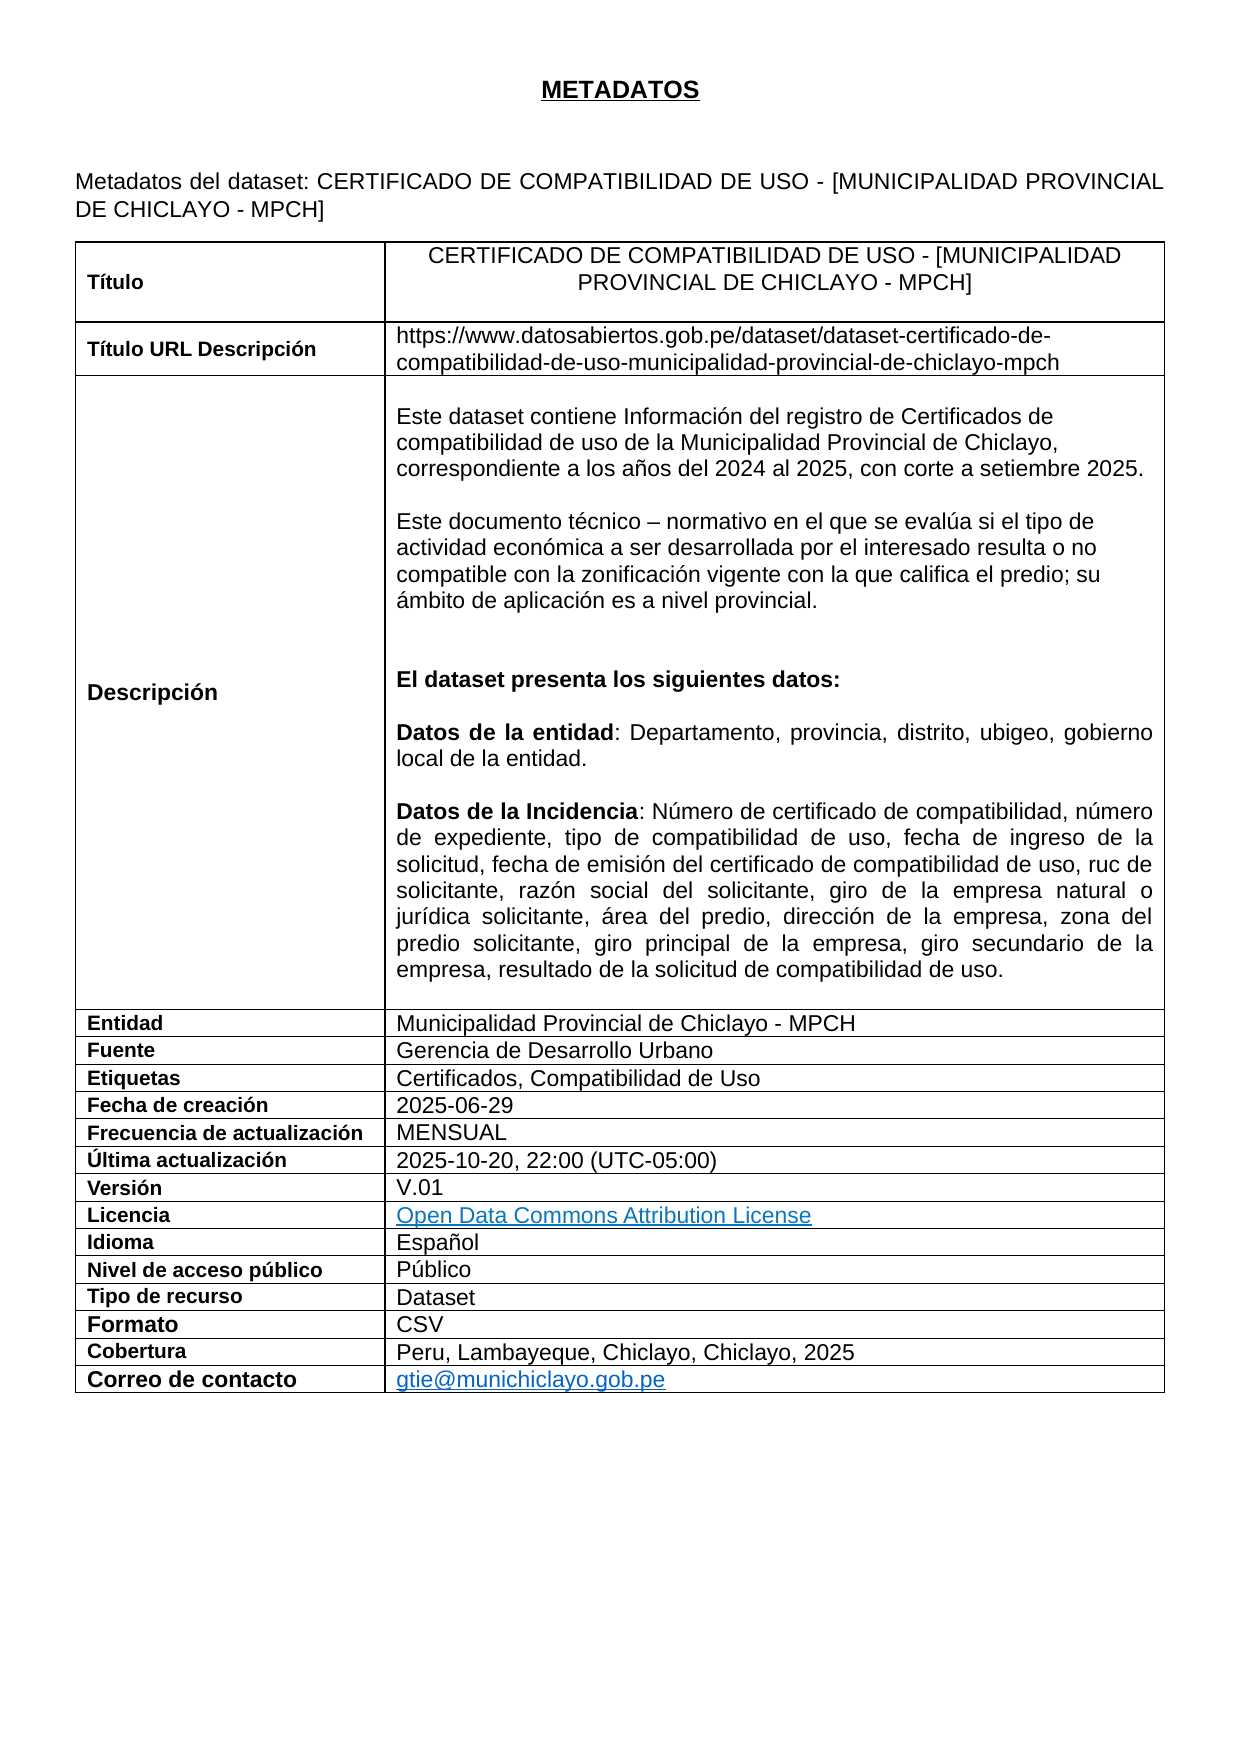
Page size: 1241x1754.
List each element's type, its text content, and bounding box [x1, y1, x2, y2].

table_cell gtie@munichiclayo.gob.pe [386, 1366, 1164, 1392]
table_cell Gerencia de Desarrollo Urbano [386, 1037, 1164, 1063]
text METADATOS [75, 75, 1165, 104]
table_cell Título URL Descripción [76, 323, 384, 375]
table_cell Tipo de recurso [76, 1284, 384, 1310]
table_cell https://www.datosabiertos.gob.pe/dataset/dataset-certificado-de-compatibilidad-de-uso-municipalidad-provincial-de-chiclayo-mpch [386, 323, 1164, 375]
table_cell Descripción [76, 376, 384, 1009]
table_cell Municipalidad Provincial de Chiclayo - MPCH [386, 1010, 1164, 1036]
table_cell Etiquetas [76, 1065, 384, 1091]
table_cell Público [386, 1256, 1164, 1283]
table_cell Fuente [76, 1037, 384, 1063]
table_cell Español [386, 1229, 1164, 1255]
table_header CERTIFICADO DE COMPATIBILIDAD DE USO - [MUNICIPALIDAD PROVINCIAL DE CHICLAYO - MPCH] [386, 243, 1164, 321]
table_cell Nivel de acceso público [76, 1256, 384, 1283]
table_cell Este dataset contiene Información del registro de Certificados de compatibilidad de uso de la Municipalidad Provincial de Chiclayo, correspondiente a los años del 2024 al 2025, con corte a setiembre 2025. Este documento técnico – normativo en el que se evalúa si el tipo de actividad económica a ser desarrollada por el interesado resulta o no compatible con la zonificación vigente con la que califica el predio; su ámbito de aplicación es a nivel provincial. El dataset presenta los siguientes datos: Datos de la entidad: Departamento, provincia, distrito, ubigeo, gobierno local de la entidad. Datos de la Incidencia: Número de certificado de compatibilidad, número de expediente, tipo de compatibilidad de uso, fecha de ingreso de la solicitud, fecha de emisión del certificado de compatibilidad de uso, ruc de solicitante, razón social del solicitante, giro de la empresa natural o jurídica solicitante, área del predio, dirección de la empresa, zona del predio solicitante, giro principal de la empresa, giro secundario de la empresa, resultado de la solicitud de compatibilidad de uso. [386, 376, 1164, 1009]
table_cell Frecuencia de actualización [76, 1119, 384, 1146]
table_cell Entidad [76, 1010, 384, 1036]
table_cell Correo de contacto [76, 1366, 384, 1392]
table_cell Cobertura [76, 1339, 384, 1365]
table_cell V.01 [386, 1174, 1164, 1201]
table_cell Última actualización [76, 1147, 384, 1173]
table_cell MENSUAL [386, 1119, 1164, 1146]
table_cell Dataset [386, 1284, 1164, 1310]
table_cell Peru, Lambayeque, Chiclayo, Chiclayo, 2025 [386, 1339, 1164, 1365]
table_cell 2025-06-29 [386, 1092, 1164, 1118]
table_cell Open Data Commons Attribution License [386, 1202, 1164, 1228]
table_cell 2025-10-20, 22:00 (UTC-05:00) [386, 1147, 1164, 1173]
table_cell Formato [76, 1311, 384, 1337]
table_cell Idioma [76, 1229, 384, 1255]
table_cell Versión [76, 1174, 384, 1201]
table_header Título [76, 243, 384, 321]
table_cell CSV [386, 1311, 1164, 1337]
table_cell Fecha de creación [76, 1092, 384, 1118]
text Metadatos del dataset: CERTIFICADO DE COMPATIBILIDAD DE USO - [MUNICIPALIDAD PROVINCIAL DE CHICLAYO - MPCH] [75, 168, 1165, 223]
table_cell Licencia [76, 1202, 384, 1228]
table_cell Certificados, Compatibilidad de Uso [386, 1065, 1164, 1091]
